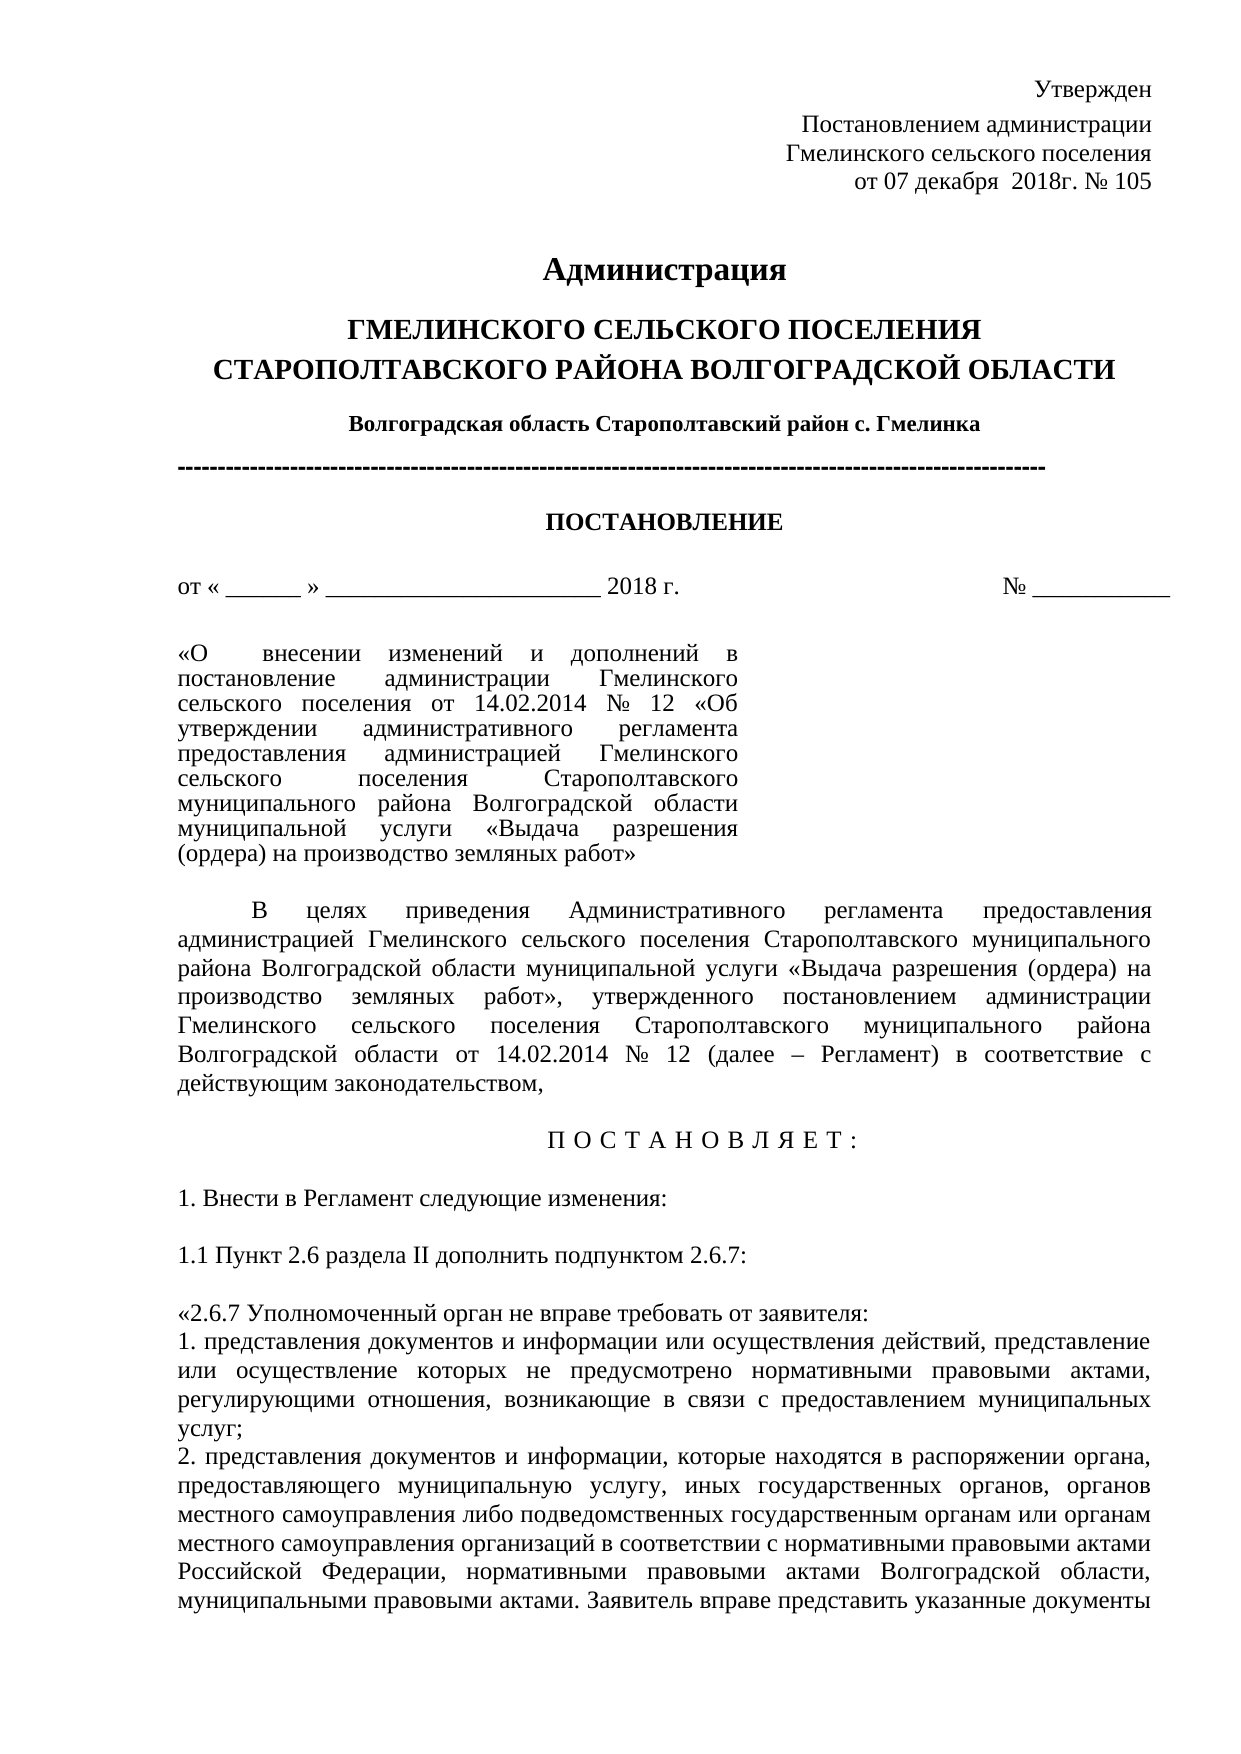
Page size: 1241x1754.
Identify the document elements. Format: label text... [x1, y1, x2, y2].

text В целях приведения Административного регламента предоставления администрацией Гмелинского сельского поселения Старополтавского муниципального района Волгоградской области муниципальной услуги «Выдача разрешения (ордера) на производство земляных работ», утвержденного постановлением администрации Гмелинского сельского поселения Старополтавского муниципального района Волгоградской области от 14.02.2014 № 12 (далее – Регламент) в соответствие с действующим законодательством, [177, 895, 1152, 1096]
list Пункт 2.6 раздела II дополнить подпунктом 2.6.7: [177, 1240, 1152, 1269]
table_header от « ______ » ______________________ 2018 г. [166, 571, 945, 641]
text «2.6.7 Уполномоченный орган не вправе требовать от заявителя: [177, 1298, 1152, 1326]
subtitle ПОСТАНОВЛЕНИЕ [177, 507, 1152, 536]
subtitle ГМЕЛИНСКОГО СЕЛЬСКОГО ПОСЕЛЕНИЯ [177, 312, 1152, 346]
subtitle Администрация [177, 249, 1152, 287]
subtitle Утвержден [177, 74, 1152, 103]
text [177, 1441, 1152, 1614]
text ------------------------------------------------------------------------------------------------------------ [177, 448, 1152, 482]
text ПОСТАНОВЛЯЕТ: [177, 1125, 1152, 1154]
list 1. Внести в Регламент следующие изменения: [177, 1183, 1152, 1211]
text «О внесении изменений и дополнений в постановление администрации Гмелинского сельского поселения от 14.02.2014 № 12 «Об утверждении административного регламента предоставления администрацией Гмелинского сельского поселения Старополтавского муниципального района Волгоградской области муниципальной услуги «Выдача разрешения (ордера) на производство земляных работ» [177, 641, 738, 866]
text от 07 декабря 2018г. № 105 [177, 166, 1152, 195]
table_header № ___________ [945, 571, 1181, 641]
text 1. представления документов и информации или осуществления действий, представление или осуществление которых не предусмотрено нормативными правовыми актами, регулирующими отношения, возникающие в связи с предоставлением муниципальных услуг; [177, 1326, 1152, 1441]
text Волгоградская область Старополтавский район с. Гмелинка [177, 409, 1152, 436]
text Гмелинского сельского поселения [177, 138, 1152, 166]
text СТАРОПОЛТАВСКОГО РАЙОНА ВОЛГОГРАДСКОЙ ОБЛАСТИ [177, 352, 1152, 386]
text Постановлением администрации [177, 109, 1152, 138]
